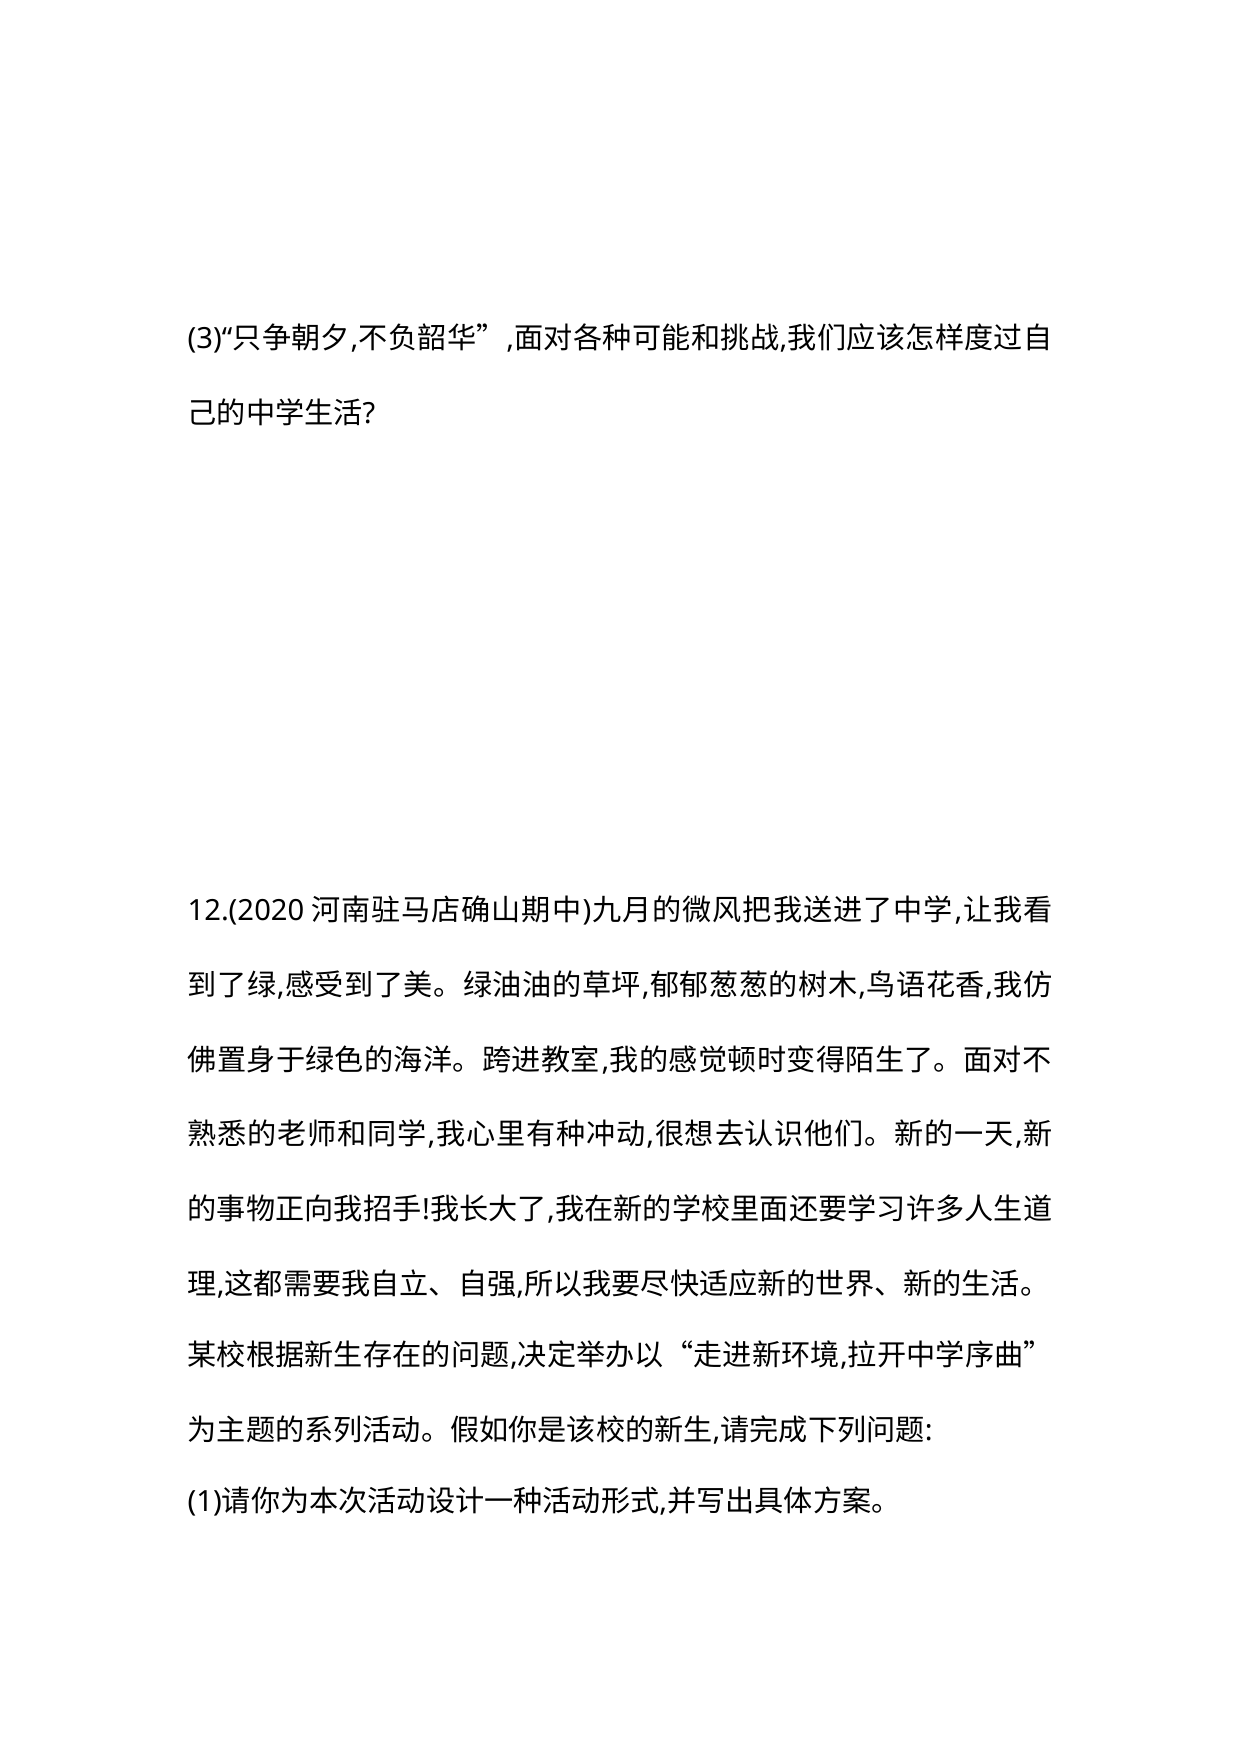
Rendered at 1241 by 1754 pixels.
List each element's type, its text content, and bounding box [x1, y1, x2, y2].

text (1)请你为本次活动设计一种活动形式,并写出具体方案。 [187, 1466, 1053, 1531]
text 某校根据新生存在的问题,决定举办以“走进新环境,拉开中学序曲”为主题的系列活动。假如你是该校的新生,请完成下列问题: [187, 1320, 1053, 1460]
text (3)“只争朝夕,不负韶华”,面对各种可能和挑战,我们应该怎样度过自己的中学生活? [187, 304, 1053, 443]
text 12.(2020河南驻马店确山期中)九月的微风把我送进了中学,让我看到了绿,感受到了美。绿油油的草坪,郁郁葱葱的树木,鸟语花香,我仿佛置身于绿色的海洋。跨进教室,我的感觉顿时变得陌生了。面对不熟悉的老师和同学,我心里有种冲动,很想去认识他们。新的一天,新的事物正向我招手!我长大了,我在新的学校里面还要学习许多人生道理,这都需要我自立、自强,所以我要尽快适应新的世界、新的生活。 [187, 876, 1053, 1314]
